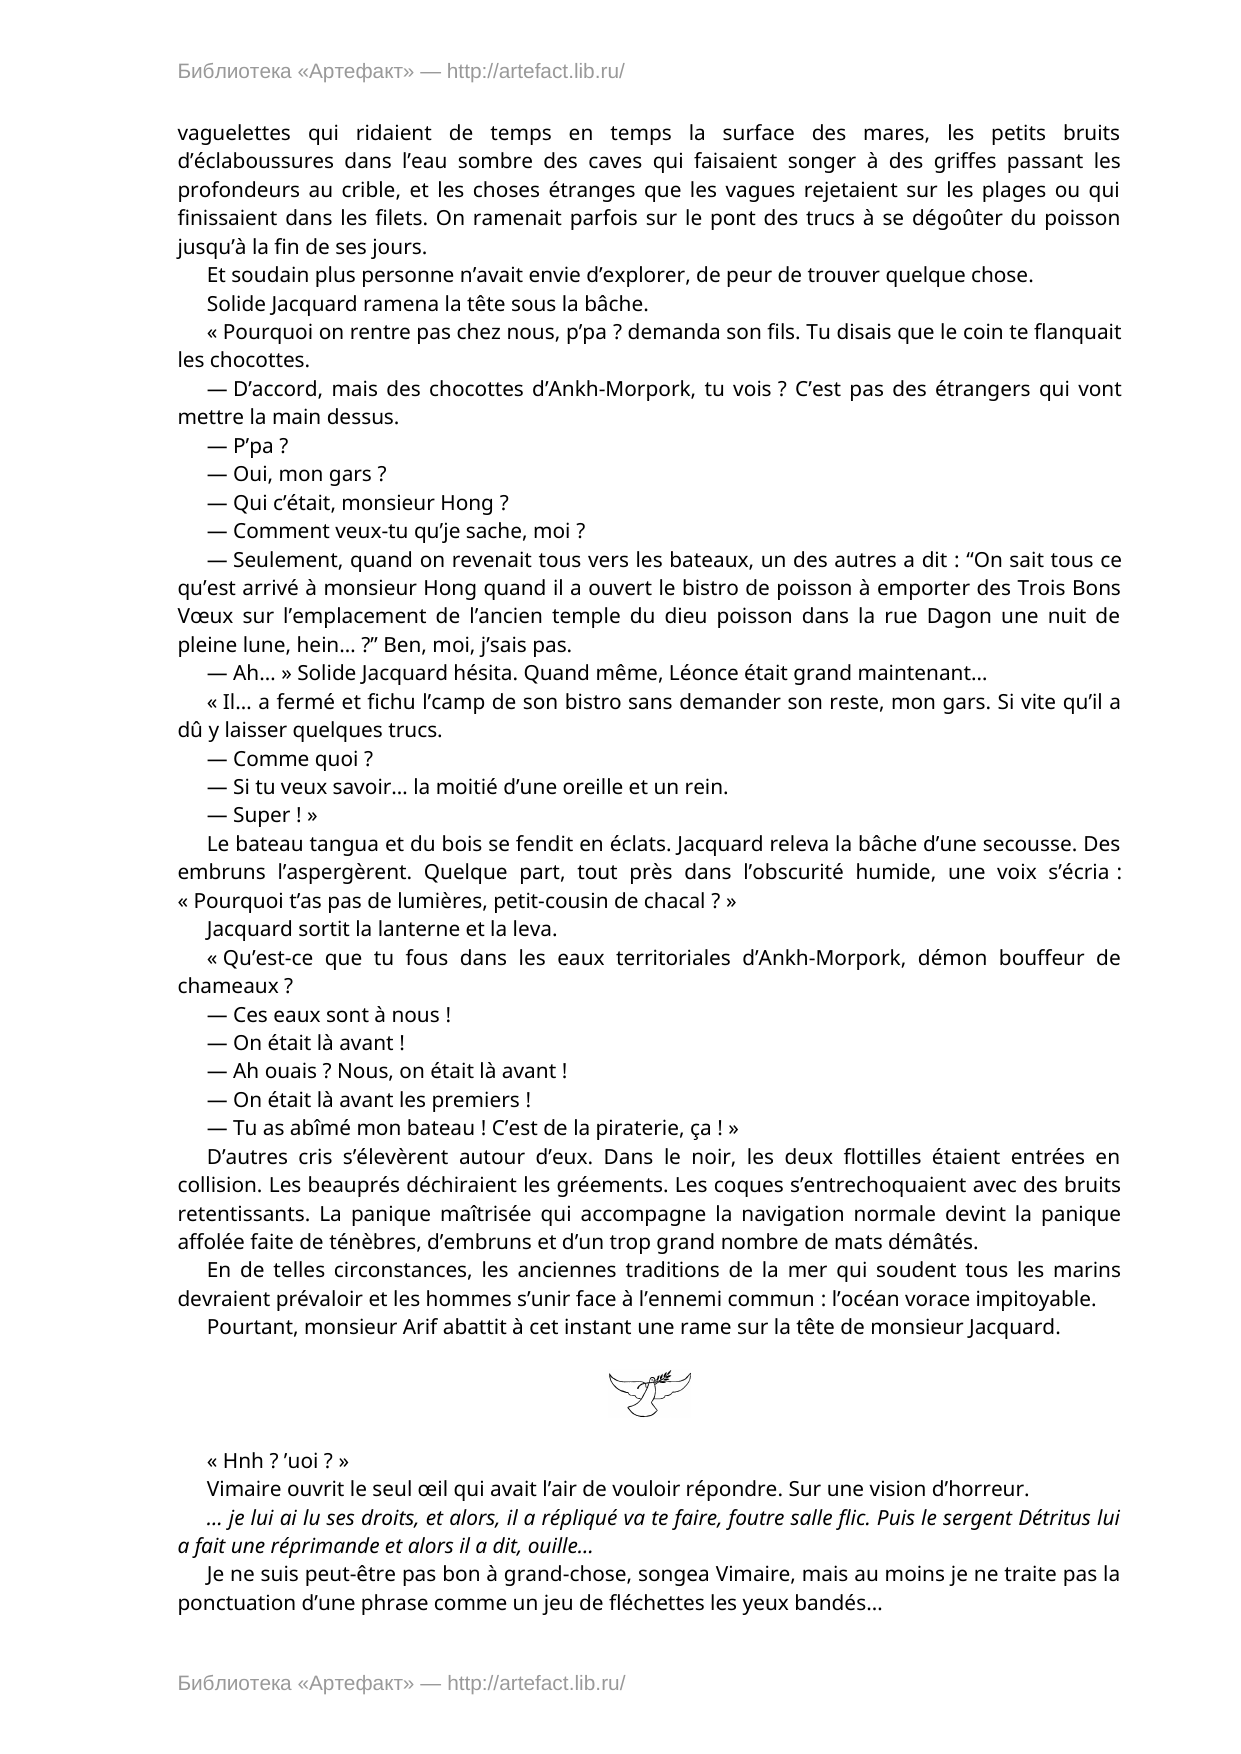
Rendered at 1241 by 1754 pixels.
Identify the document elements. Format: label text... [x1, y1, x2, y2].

text Pourtant, monsieur Arif abattit à cet instant une rame sur la tête de monsieur Jacquard. [177, 1312, 1122, 1341]
text En de telles circonstances, les anciennes traditions de la mer qui soudent tous les marins devraient prévaloir et les hommes s’unir face à l’ennemi commun : l’océan vorace impitoyable. [177, 1256, 1122, 1312]
picture [608, 1369, 692, 1418]
text — Comme quoi ? [177, 744, 1122, 772]
text — Ah… » Solide Jacquard hésita. Quand même, Léonce était grand maintenant… [177, 658, 1122, 687]
text Et soudain plus personne n’avait envie d’explorer, de peur de trouver quelque chose. [177, 260, 1122, 289]
text — On était là avant ! [177, 1028, 1122, 1057]
text — Super ! » [177, 801, 1122, 829]
text — Si tu veux savoir… la moitié d’une oreille et un rein. [177, 772, 1122, 801]
text Le bateau tangua et du bois se fendit en éclats. Jacquard releva la bâche d’une secousse. Des embruns l’aspergèrent. Quelque part, tout près dans l’obscurité humide, une voix s’écria : « Pourquoi t’as pas de lumières, petit-cousin de chacal ? » [177, 829, 1122, 914]
text « Hnh ? ’uoi ? » [177, 1446, 1122, 1474]
text D’autres cris s’élevèrent autour d’eux. Dans le noir, les deux flottilles étaient entrées en collision. Les beauprés déchiraient les gréements. Les coques s’entrechoquaient avec des bruits retentissants. La panique maîtrisée qui accompagne la navigation normale devint la panique affolée faite de ténèbres, d’embruns et d’un trop grand nombre de mats démâtés. [177, 1142, 1122, 1256]
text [177, 118, 1122, 260]
text — Ces eaux sont à nous ! [177, 1000, 1122, 1028]
text « Il… a fermé et fichu l’camp de son bistro sans demander son reste, mon gars. Si vite qu’il a dû y laisser quelques trucs. [177, 687, 1122, 744]
text Je ne suis peut-être pas bon à grand-chose, songea Vimaire, mais au moins je ne traite pas la ponctuation d’une phrase comme un jeu de fléchettes les yeux bandés… [177, 1559, 1122, 1616]
text — Qui c’était, monsieur Hong ? [177, 488, 1122, 516]
text — Ah ouais ? Nous, on était là avant ! [177, 1057, 1122, 1085]
text — Tu as abîmé mon bateau ! C’est de la piraterie, ça ! » [177, 1113, 1122, 1142]
text — Seulement, quand on revenait tous vers les bateaux, un des autres a dit : “On sait tous ce qu’est arrivé à monsieur Hong quand il a ouvert le bistro de poisson à emporter des Trois Bons Vœux sur l’emplacement de l’ancien temple du dieu poisson dans la rue Dagon une nuit de pleine lune, hein… ?” Ben, moi, j’sais pas. [177, 545, 1122, 658]
text — Oui, mon gars ? [177, 459, 1122, 488]
text Vimaire ouvrit le seul œil qui avait l’air de vouloir répondre. Sur une vision d’horreur. [177, 1474, 1122, 1503]
text — On était là avant les premiers ! [177, 1085, 1122, 1113]
text « Pourquoi on rentre pas chez nous, p’pa ? demanda son fils. Tu disais que le coin te flanquait les chocottes. [177, 317, 1122, 374]
text — D’accord, mais des chocottes d’Ankh-Morpork, tu vois ? C’est pas des étrangers qui vont mettre la main dessus. [177, 374, 1122, 431]
text Jacquard sortit la lanterne et la leva. [177, 914, 1122, 943]
text « Qu’est-ce que tu fous dans les eaux territoriales d’Ankh-Morpork, démon bouffeur de chameaux ? [177, 943, 1122, 1000]
text — P’pa ? [177, 431, 1122, 459]
text Solide Jacquard ramena la tête sous la bâche. [177, 289, 1122, 317]
text — Comment veux-tu qu’je sache, moi ? [177, 516, 1122, 545]
text … je lui ai lu ses droits, et alors, il a répliqué va te faire, foutre salle flic. Puis le sergent Détritus lui a fait une réprimande et alors il a dit, ouille… [177, 1503, 1122, 1559]
